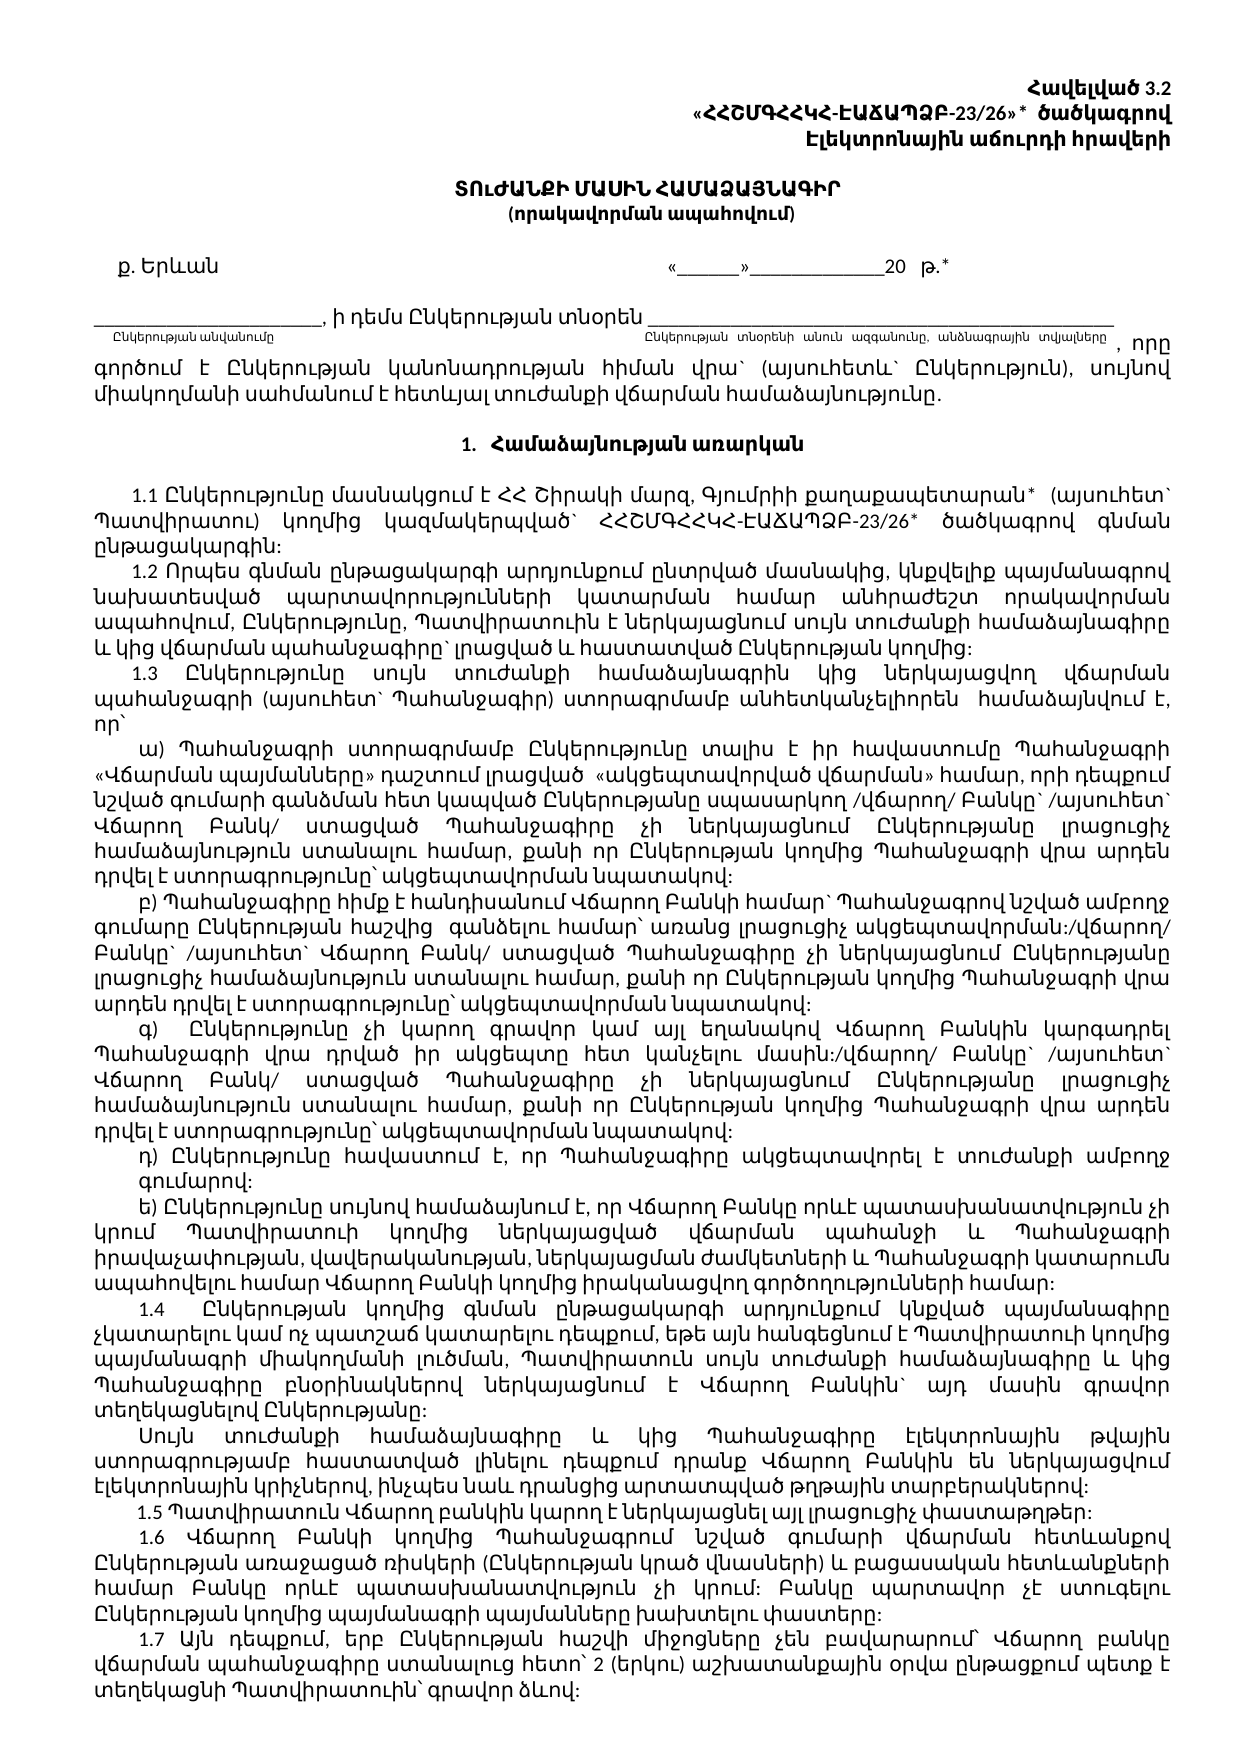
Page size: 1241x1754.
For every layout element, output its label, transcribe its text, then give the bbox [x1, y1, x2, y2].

text «ՀՀՇՄԳՀՀԿՀ-ԷԱՃԱՊՁԲ-23/26»* ծածկագրով [94, 100, 1171, 126]
text ա) Պահանջագրի ստորագրմամբ Ընկերությունը տալիս է իր հավաստումը Պահանջագրի «Վճարման պայմանները» դաշտում լրացված «ակցեպտավորված վճարման» համար, որի դեպքում նշված գումարի գանձման հետ կապված Ընկերությանը սպասարկող /վճարող/ Բանկը` /այսուհետ` Վճարող Բանկ/ ստացված Պահանջագիրը չի ներկայացնում Ընկերությանը լրացուցիչ համաձայնություն ստանալու համար, քանի որ Ընկերության կողմից Պահանջագրի վրա արդեն դրվել է ստորագրությունը՝ ակցեպտավորման նպատակով: [94, 737, 1171, 889]
text Հավելված 3.2 [94, 75, 1171, 100]
text 1. Համաձայնության առարկան [94, 432, 1171, 457]
text ե) Ընկերությունը սույնով համաձայնում է, որ Վճարող Բանկը որևէ պատասխանատվություն չի կրում Պատվիրատուի կողմից ներկայացված վճարման պահանջի և Պահանջագրի իրավաչափության, վավերականության, ներկայացման ժամկետների և Պահանջագրի կատարումն ապահովելու համար Վճարող Բանկի կողմից իրականացվող գործողությունների համար: [94, 1194, 1171, 1296]
text Էլեկտրոնային աճուրդի հրավերի [94, 126, 1171, 151]
text 1.1 Ընկերությունը մասնակցում է ՀՀ Շիրակի մարզ, Գյումրիի քաղաքապետարան* (այսուհետ` Պատվիրատու) կողմից կազմակերպված` ՀՀՇՄԳՀՀԿՀ-ԷԱՃԱՊՁԲ-23/26* ծածկագրով գնման ընթացակարգին: [94, 482, 1171, 559]
text Սույն տուժանքի համաձայնագիրը և կից Պահանջագիրը էլեկտրոնային թվային ստորագրությամբ հաստատված լինելու դեպքում դրանք Վճարող Բանկին են ներկայացվում էլեկտրոնային կրիչներով, ինչպես նաև դրանցից արտատպված թղթային տարբերակներով: [94, 1423, 1171, 1499]
text 1.7 Այն դեպքում, երբ Ընկերության հաշվի միջոցները չեն բավարարում՝ Վճարող բանկը վճարման պահանջագիրը ստանալուց հետո՝ 2 (երկու) աշխատանքային օրվա ընթացքում պետք է տեղեկացնի Պատվիրատուին՝ գրավոր ձևով: [94, 1626, 1171, 1702]
text ՏՈւԺԱՆՔԻ ՄԱՍԻՆ ՀԱՄԱՁԱՅՆԱԳԻՐ [94, 177, 1171, 202]
text ք. Երևան «______»_____________20 թ.* [94, 254, 1171, 279]
text ______________________, ի դեմս Ընկերության տնօրեն _____________________________________________ [94, 304, 1171, 330]
text 1.4 Ընկերության կողմից գնման ընթացակարգի արդյունքում կնքված պայմանագիրը չկատարելու կամ ոչ պատշաճ կատարելու դեպքում, եթե այն հանգեցնում է Պատվիրատուի կողմից պայմանագրի միակողմանի լուծման, Պատվիրատուն սույն տուժանքի համաձայնագիրը և կից Պահանջագիրը բնօրինակներով ներկայացնում է Վճարող Բանկին` այդ մասին գրավոր տեղեկացնելով Ընկերությանը: [94, 1296, 1171, 1423]
text Ընկերության անվանումը Ընկերության տնօրենի անուն ազգանունը, անձնագրային տվյալները , որը գործում է Ընկերության կանոնադրության հիման վրա` (այսուհետև` Ընկերություն), սույնով միակողմանի սահմանում է հետևյալ տուժանքի վճարման համաձայնությունը. [94, 330, 1171, 406]
text 1.3 Ընկերությունը սույն տուժանքի համաձայնագրին կից ներկայացվող վճարման պահանջագրի (այսուհետ` Պահանջագիր) ստորագրմամբ անհետկանչելիորեն համաձայնվում է, որ՝ [94, 660, 1171, 737]
text 1.6 Վճարող Բանկի կողմից Պահանջագրում նշված գումարի վճարման հետևանքով Ընկերության առաջացած ռիսկերի (Ընկերության կրած վնասների) և բացասական հետևանքների համար Բանկը որևէ պատասխանատվություն չի կրում: Բանկը պարտավոր չէ ստուգելու Ընկերության կողմից պայմանագրի պայմանները խախտելու փաստերը: [94, 1524, 1171, 1626]
text 1.5 Պատվիրատուն Վճարող բանկին կարող է ներկայացնել այլ լրացուցիչ փաստաթղթեր: [94, 1499, 1171, 1524]
text (որակավորման ապահովում) [94, 202, 1171, 225]
text բ) Պահանջագիրը հիմք է հանդիսանում Վճարող Բանկի համար` Պահանջագրով նշված ամբողջ գումարը Ընկերության հաշվից գանձելու համար՝ առանց լրացուցիչ ակցեպտավորման:/վճարող/ Բանկը` /այսուհետ` Վճարող Բանկ/ ստացված Պահանջագիրը չի ներկայացնում Ընկերությանը լրացուցիչ համաձայնություն ստանալու համար, քանի որ Ընկերության կողմից Պահանջագրի վրա արդեն դրվել է ստորագրությունը՝ ակցեպտավորման նպատակով: [94, 889, 1171, 1016]
text գ) Ընկերությունը չի կարող գրավոր կամ այլ եղանակով Վճարող Բանկին կարգադրել Պահանջագրի վրա դրված իր ակցեպտը հետ կանչելու մասին:/վճարող/ Բանկը` /այսուհետ` Վճարող Բանկ/ ստացված Պահանջագիրը չի ներկայացնում Ընկերությանը լրացուցիչ համաձայնություն ստանալու համար, քանի որ Ընկերության կողմից Պահանջագրի վրա արդեն դրվել է ստորագրությունը՝ ակցեպտավորման նպատակով: [94, 1016, 1171, 1143]
text դ) Ընկերությունը հավաստում է, որ Պահանջագիրը ակցեպտավորել է տուժանքի ամբողջ գումարով: [138, 1143, 1171, 1194]
text 1.2 Որպես գնման ընթացակարգի արդյունքում ընտրված մասնակից, կնքվելիք պայմանագրով նախատեսված պարտավորությունների կատարման համար անհրաժեշտ որակավորման ապահովում, Ընկերությունը, Պատվիրատուին է ներկայացնում սույն տուժանքի համաձայնագիրը և կից վճարման պահանջագիրը` լրացված և հաստատված Ընկերության կողմից: [94, 559, 1171, 660]
